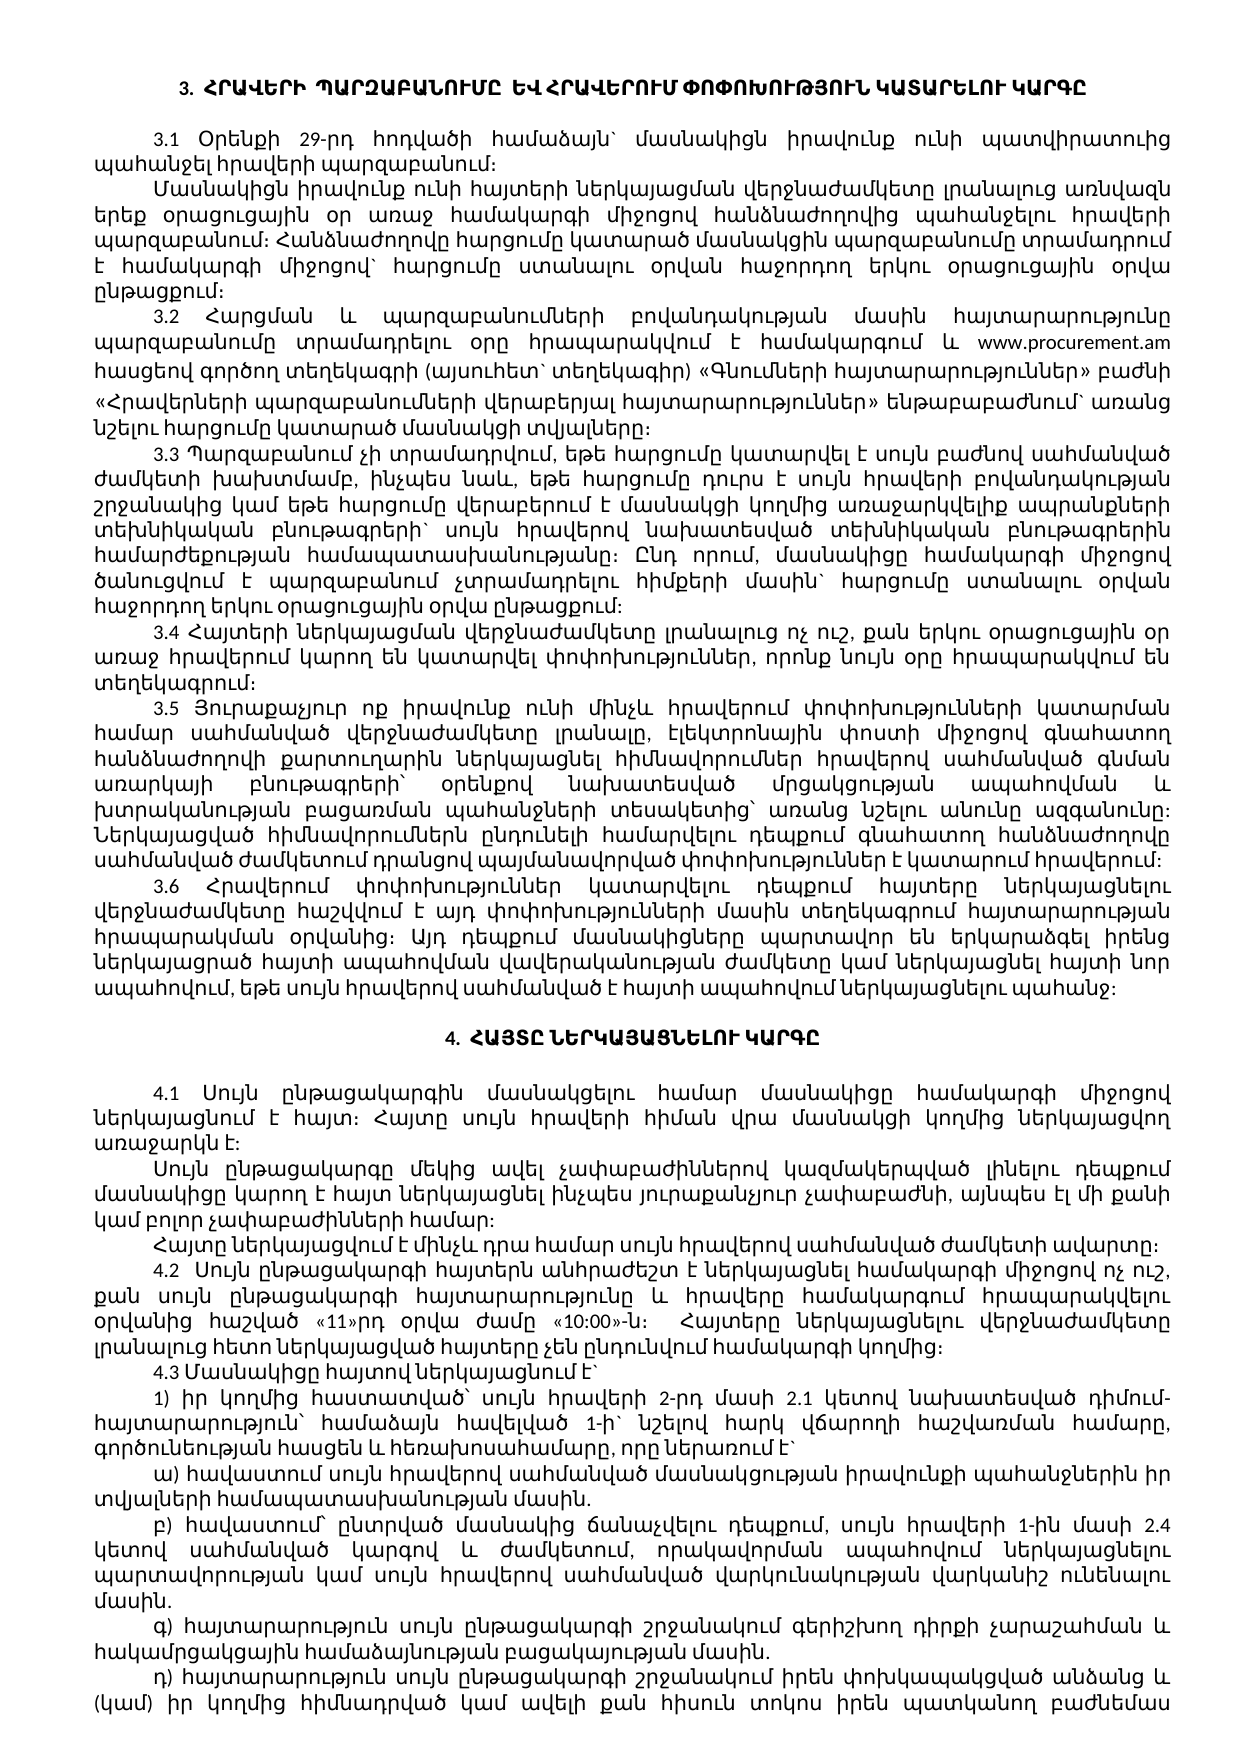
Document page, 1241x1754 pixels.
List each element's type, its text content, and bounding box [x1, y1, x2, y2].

text 4.1 Սույն ընթացակարգին մասնակցելու համար մասնակիցը համակարգի միջոցով ներկայացնում է հայտ։ Հայտը սույն հրավերի հիման վրա մասնակցի կողմից ներկայացվող առաջարկն է: [94, 1080, 1171, 1156]
text 3.4 Հայտերի ներկայացման վերջնաժամկետը լրանալուց ոչ ուշ, քան երկու օրացուցային օր առաջ հրավերում կարող են կատարվել փոփոխություններ, որոնք նույն օրը հրապարակվում են տեղեկագրում։ [94, 619, 1171, 695]
text 4. ՀԱՅՏԸ ՆԵՐԿԱՅԱՑՆԵԼՈՒ ԿԱՐԳԸ [94, 1026, 1171, 1051]
text 3.3 Պարզաբանում չի տրամադրվում, եթե հարցումը կատարվել է սույն բաժնով սահմանված ժամկետի խախտմամբ, ինչպես նաև, եթե հարցումը դուրս է սույն հրավերի բովանդակության շրջանակից կամ եթե հարցումը վերաբերում է մասնակցի կողմից առաջարկվելիք ապրանքների տեխնիկական բնութագրերի` սույն հրավերով նախատեսված տեխնիկական բնութագրերին համարժեքության համապատասխանությանը։ Ընդ որում, մասնակիցը համակարգի միջոցով ծանուցվում է պարզաբանում չտրամադրելու հիմքերի մասին` հարցումը ստանալու օրվան հաջորդող երկու օրացուցային օրվա ընթացքում: [94, 441, 1171, 619]
text 4.3 Մասնակիցը հայտով ներկայացնում է` [94, 1359, 1171, 1385]
text 3. ՀՐԱՎԵՐԻ ՊԱՐԶԱԲԱՆՈՒՄԸ ԵՎ ՀՐԱՎԵՐՈՒՄ ՓՈՓՈԽՈՒԹՅՈՒՆ ԿԱՏԱՐԵԼՈՒ ԿԱՐԳԸ [94, 75, 1171, 100]
text Հայտը ներկայացվում է մինչև դրա համար սույն հրավերով սահմանված ժամկետի ավարտը։ [94, 1232, 1171, 1258]
text 3.6 Հրավերում փոփոխություններ կատարվելու դեպքում հայտերը ներկայացնելու վերջնաժամկետը հաշվվում է այդ փոփոխությունների մասին տեղեկագրում հայտարարության հրապարակման օրվանից։ Այդ դեպքում մասնակիցները պարտավոր են երկարաձգել իրենց ներկայացրած հայտի ապահովման վավերականության ժամկետը կամ ներկայացնել հայտի նոր ապահովում, եթե սույն հրավերով սահմանված է հայտի ապահովում ներկայացնելու պահանջ: [94, 873, 1171, 1000]
text 1) իր կողմից հաստատված՝ սույն հրավերի 2-րդ մասի 2.1 կետով նախատեսված դիմում-հայտարարություն՝ համաձայն հավելված 1-ի` նշելով հարկ վճարողի հաշվառման համարը, գործունեության հասցեն և հեռախոսահամարը, որը ներառում է` [94, 1385, 1171, 1461]
text 3.2 Հարցման և պարզաբանումների բովանդակության մասին հայտարարությունը պարզաբանումը տրամադրելու օրը հրապարակվում է համակարգում և www.procurement.am հասցեով գործող տեղեկագրի (այսուհետ` տեղեկագիր) «Գնումների հայտարարություններ» բաժնի «Հրավերների պարզաբանումների վերաբերյալ հայտարարություններ» ենթաբաբաժնում` առանց նշելու հարցումը կատարած մասնակցի տվյալները։ [94, 304, 1171, 441]
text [94, 1664, 1171, 1715]
text գ) հայտարարություն սույն ընթացակարգի շրջանակում գերիշխող դիրքի չարաշահման և հակամրցակցային համաձայնության բացակայության մասին. [94, 1613, 1171, 1664]
text բ) հավաստում՝ ընտրված մասնակից ճանաչվելու դեպքում, սույն հրավերի 1-ին մասի 2.4 կետով սահմանված կարգով և ժամկետում, որակավորման ապահովում ներկայացնելու պարտավորության կամ սույն հրավերով սահմանված վարկունակության վարկանիշ ունենալու մասին. [94, 1512, 1171, 1613]
text Մասնակիցն իրավունք ունի հայտերի ներկայացման վերջնաժամկետը լրանալուց առնվազն երեք օրացուցային օր առաջ համակարգի միջոցով հանձնաժողովից պահանջելու հրավերի պարզաբանում։ Հանձնաժողովը հարցումը կատարած մասնակցին պարզաբանումը տրամադրում է համակարգի միջոցով` հարցումը ստանալու օրվան հաջորդող երկու օրացուցային օրվա ընթացքում։ [94, 177, 1171, 304]
text 3.5 Յուրաքաչյուր ոք իրավունք ունի մինչև հրավերում փոփոխությունների կատարման համար սահմանված վերջնաժամկետը լրանալը, էլեկտրոնային փոստի միջոցով գնահատող հանձնաժողովի քարտուղարին ներկայացնել հիմնավորումներ հրավերով սահմանված գնման առարկայի բնութագրերի՝ օրենքով նախատեսված մրցակցության ապահովման և խտրականության բացառման պահանջների տեսակետից՝ առանց նշելու անունը ազգանունը: Ներկայացված հիմնավորումներն ընդունելի համարվելու դեպքում գնահատող հանձնաժողովը սահմանված ժամկետում դրանցով պայմանավորված փոփոխություններ է կատարում հրավերում: [94, 695, 1171, 873]
text 3.1 Օրենքի 29-րդ հոդվածի համաձայն` մասնակիցն իրավունք ունի պատվիրատուից պահանջել հրավերի պարզաբանում։ [94, 126, 1171, 177]
text 4.2 Սույն ընթացակարգի հայտերն անհրաժեշտ է ներկայացնել համակարգի միջոցով ոչ ուշ, քան սույն ընթացակարգի հայտարարությունը և հրավերը համակարգում հրապարակվելու օրվանից հաշված «11»րդ օրվա ժամը «10:00»-ն։ Հայտերը ներկայացնելու վերջնաժամկետը լրանալուց հետո ներկայացված հայտերը չեն ընդունվում համակարգի կողմից։ [94, 1258, 1171, 1359]
text Սույն ընթացակարգը մեկից ավել չափաբաժիններով կազմակերպված լինելու դեպքում մասնակիցը կարող է հայտ ներկայացնել ինչպես յուրաքանչյուր չափաբաժնի, այնպես էլ մի քանի կամ բոլոր չափաբաժինների համար: [94, 1156, 1171, 1232]
text ա) հավաստում սույն հրավերով սահմանված մասնակցության իրավունքի պահանջներին իր տվյալների համապատասխանության մասին. [94, 1461, 1171, 1512]
